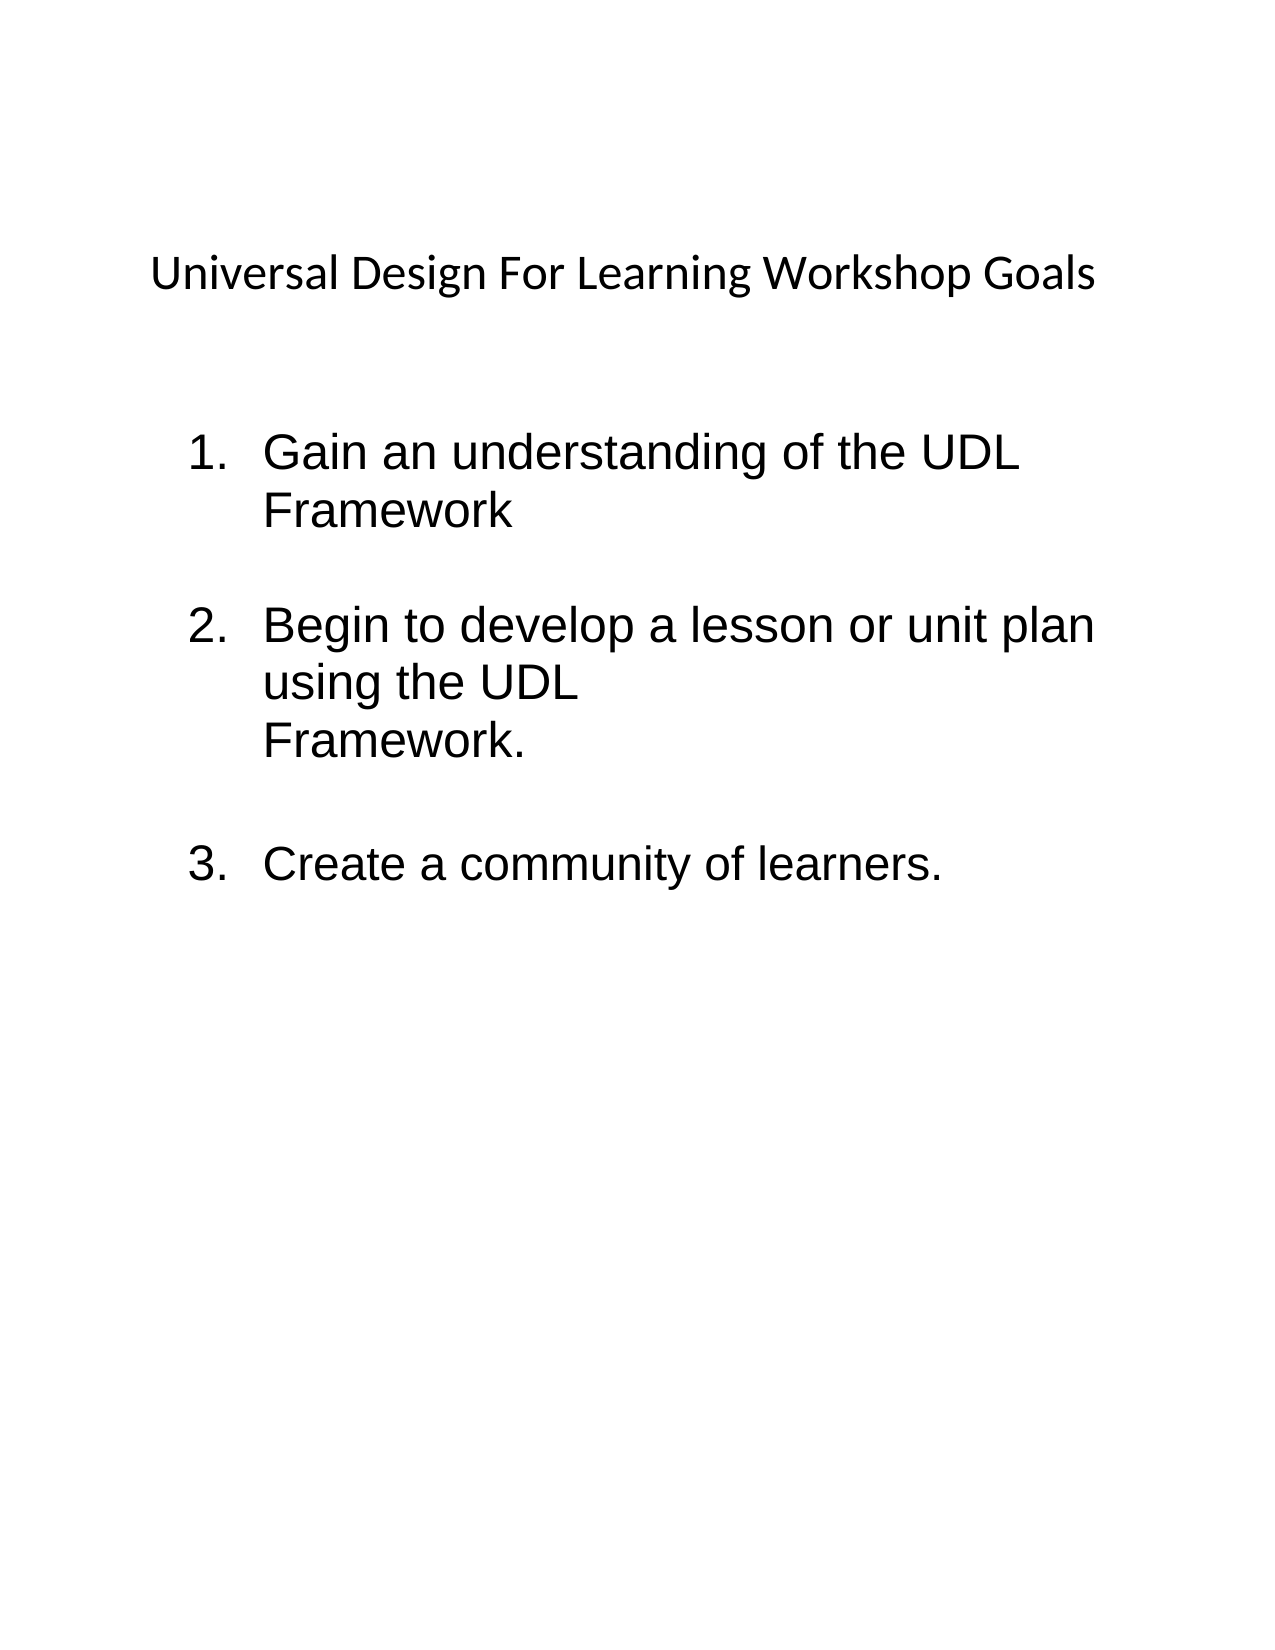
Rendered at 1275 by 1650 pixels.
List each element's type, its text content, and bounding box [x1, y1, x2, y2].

list Begin to develop a lesson or unit plan using the UDL Framework. [187, 595, 1125, 768]
list Create a community of learners. [187, 834, 1125, 891]
list Gain an understanding of the UDL Framework [187, 423, 1125, 538]
text Universal Design For Learning Workshop Goals [150, 241, 1125, 302]
